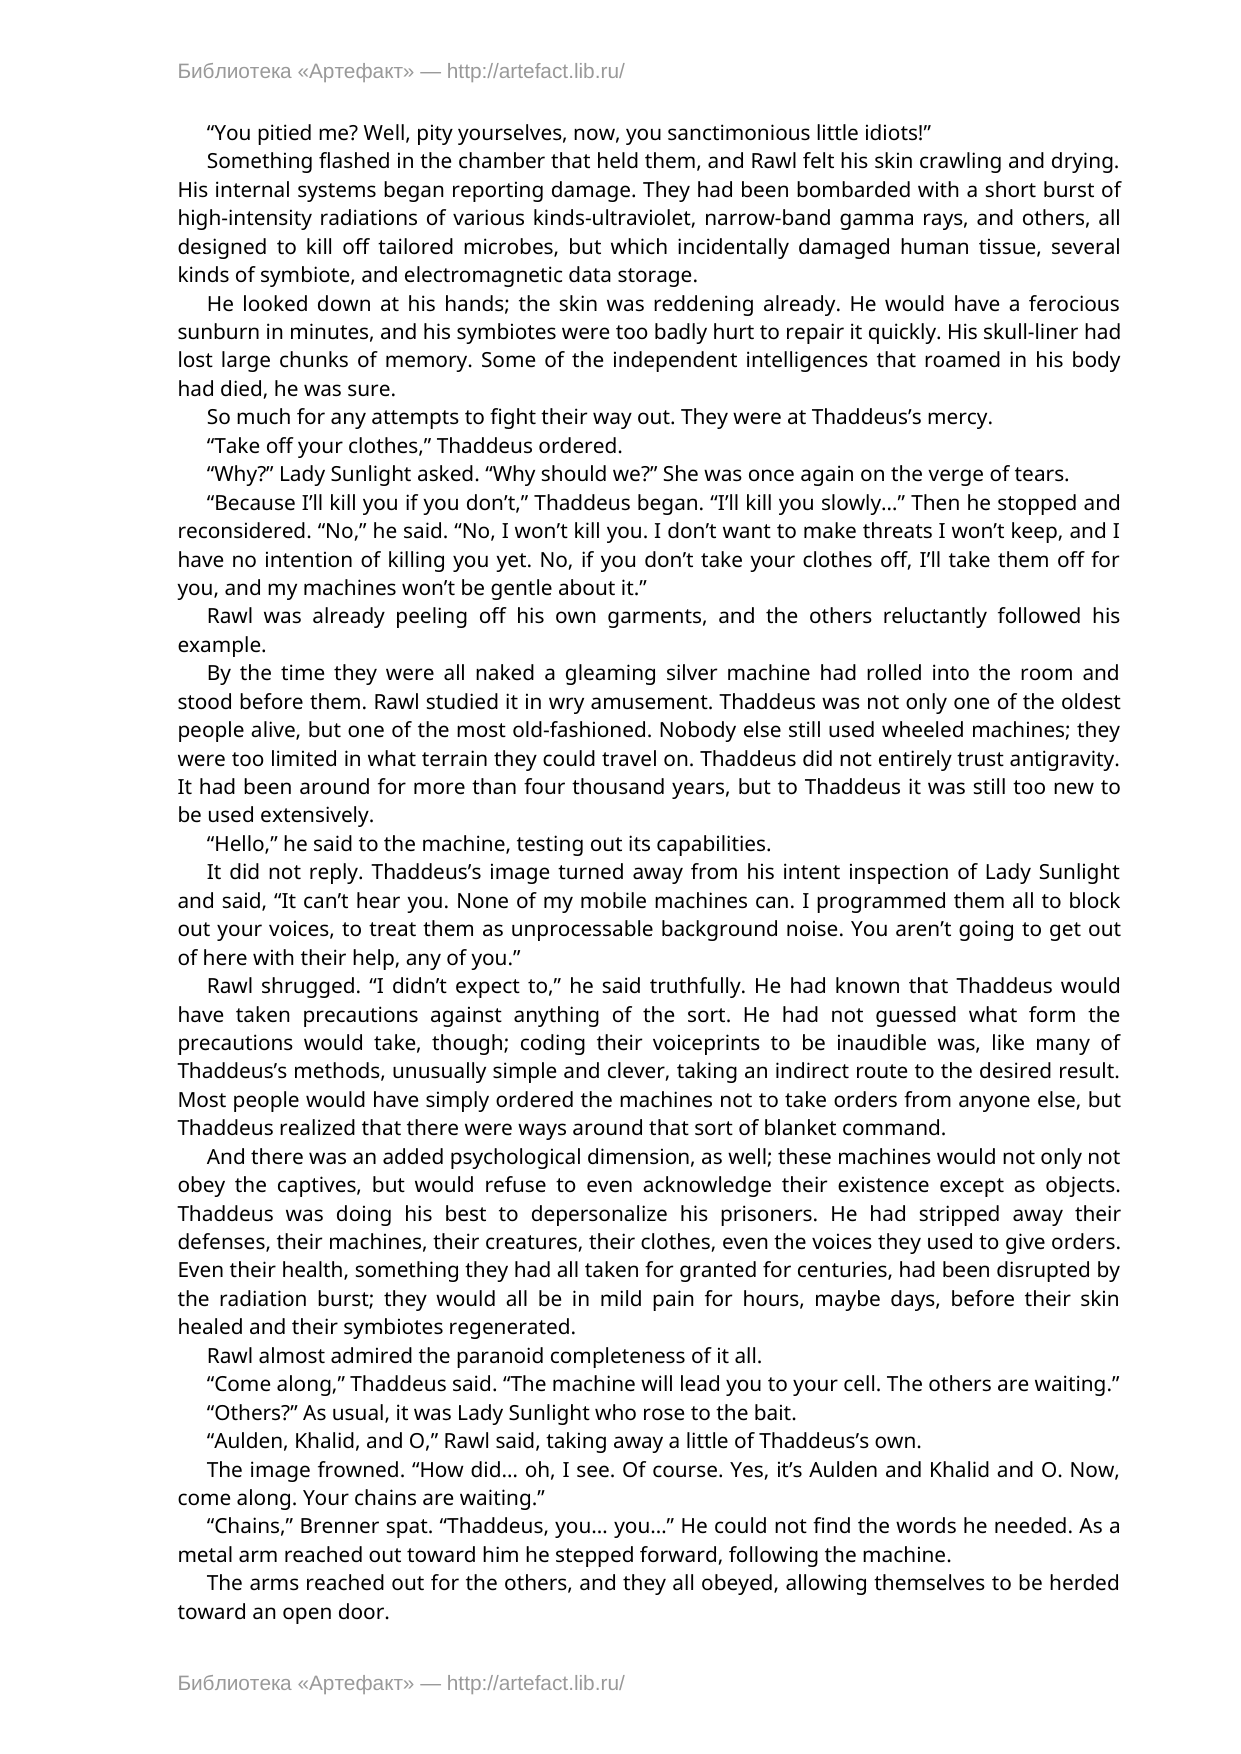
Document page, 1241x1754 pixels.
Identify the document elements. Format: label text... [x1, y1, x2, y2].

text Something flashed in the chamber that held them, and Rawl felt his skin crawling and drying. His internal systems began reporting damage. They had been bombarded with a short burst of high-intensity radiations of various kinds-ultraviolet, narrow-band gamma rays, and others, all designed to kill off tailored microbes, but which incidentally damaged human tissue, several kinds of symbiote, and electromagnetic data storage. [177, 147, 1122, 289]
text “Hello,” he said to the machine, testing out its capabilities. [177, 829, 1122, 857]
text “Others?” As usual, it was Lady Sunlight who rose to the bait. [177, 1398, 1122, 1426]
text Rawl shrugged. “I didn’t expect to,” he said truthfully. He had known that Thaddeus would have taken precautions against anything of the sort. He had not guessed what form the precautions would take, though; coding their voiceprints to be inaudible was, like many of Thaddeus’s methods, unusually simple and clever, taking an indirect route to the desired result. Most people would have simply ordered the machines not to take orders from anyone else, but Thaddeus realized that there were ways around that sort of blanket command. [177, 971, 1122, 1142]
text “Chains,” Brenner spat. “Thaddeus, you… you…” He could not find the words he needed. As a metal arm reached out toward him he stepped forward, following the machine. [177, 1512, 1122, 1568]
text And there was an added psychological dimension, as well; these machines would not only not obey the captives, but would refuse to even acknowledge their existence except as objects. Thaddeus was doing his best to depersonalize his prisoners. He had stripped away their defenses, their machines, their creatures, their clothes, even the voices they used to give orders. Even their health, something they had all taken for granted for centuries, had been disrupted by the radiation burst; they would all be in mild pain for hours, maybe days, before their skin healed and their symbiotes regenerated. [177, 1142, 1122, 1341]
text Rawl was already peeling off his own garments, and the others reluctantly followed his example. [177, 602, 1122, 658]
text He looked down at his hands; the skin was reddening already. He would have a ferocious sunburn in minutes, and his symbiotes were too badly hurt to repair it quickly. His skull-liner had lost large chunks of memory. Some of the independent intelligences that roamed in his body had died, he was sure. [177, 289, 1122, 402]
text “Why?” Lady Sunlight asked. “Why should we?” She was once again on the verge of tears. [177, 459, 1122, 488]
text “Come along,” Thaddeus said. “The machine will lead you to your cell. The others are waiting.” [177, 1369, 1122, 1398]
text Rawl almost admired the paranoid completeness of it all. [177, 1341, 1122, 1369]
text It did not reply. Thaddeus’s image turned away from his intent inspection of Lady Sunlight and said, “It can’t hear you. None of my mobile machines can. I programmed them all to block out your voices, to treat them as unprocessable background noise. You aren’t going to get out of here with their help, any of you.” [177, 857, 1122, 971]
text So much for any attempts to fight their way out. They were at Thaddeus’s mercy. [177, 402, 1122, 431]
text The arms reached out for the others, and they all obeyed, allowing themselves to be herded toward an open door. [177, 1568, 1122, 1625]
text The image frowned. “How did… oh, I see. Of course. Yes, it’s Aulden and Khalid and O. Now, come along. Your chains are waiting.” [177, 1455, 1122, 1512]
text “Because I’ll kill you if you don’t,” Thaddeus began. “I’ll kill you slowly…” Then he stopped and reconsidered. “No,” he said. “No, I won’t kill you. I don’t want to make threats I won’t keep, and I have no intention of killing you yet. No, if you don’t take your clothes off, I’ll take them off for you, and my machines won’t be gentle about it.” [177, 488, 1122, 602]
text “Take off your clothes,” Thaddeus ordered. [177, 431, 1122, 459]
text “You pitied me? Well, pity yourselves, now, you sanctimonious little idiots!” [177, 118, 1122, 147]
text “Aulden, Khalid, and O,” Rawl said, taking away a little of Thaddeus’s own. [177, 1426, 1122, 1455]
text By the time they were all naked a gleaming silver machine had rolled into the room and stood before them. Rawl studied it in wry amusement. Thaddeus was not only one of the oldest people alive, but one of the most old-fashioned. Nobody else still used wheeled machines; they were too limited in what terrain they could travel on. Thaddeus did not entirely trust antigravity. It had been around for more than four thousand years, but to Thaddeus it was still too new to be used extensively. [177, 658, 1122, 829]
